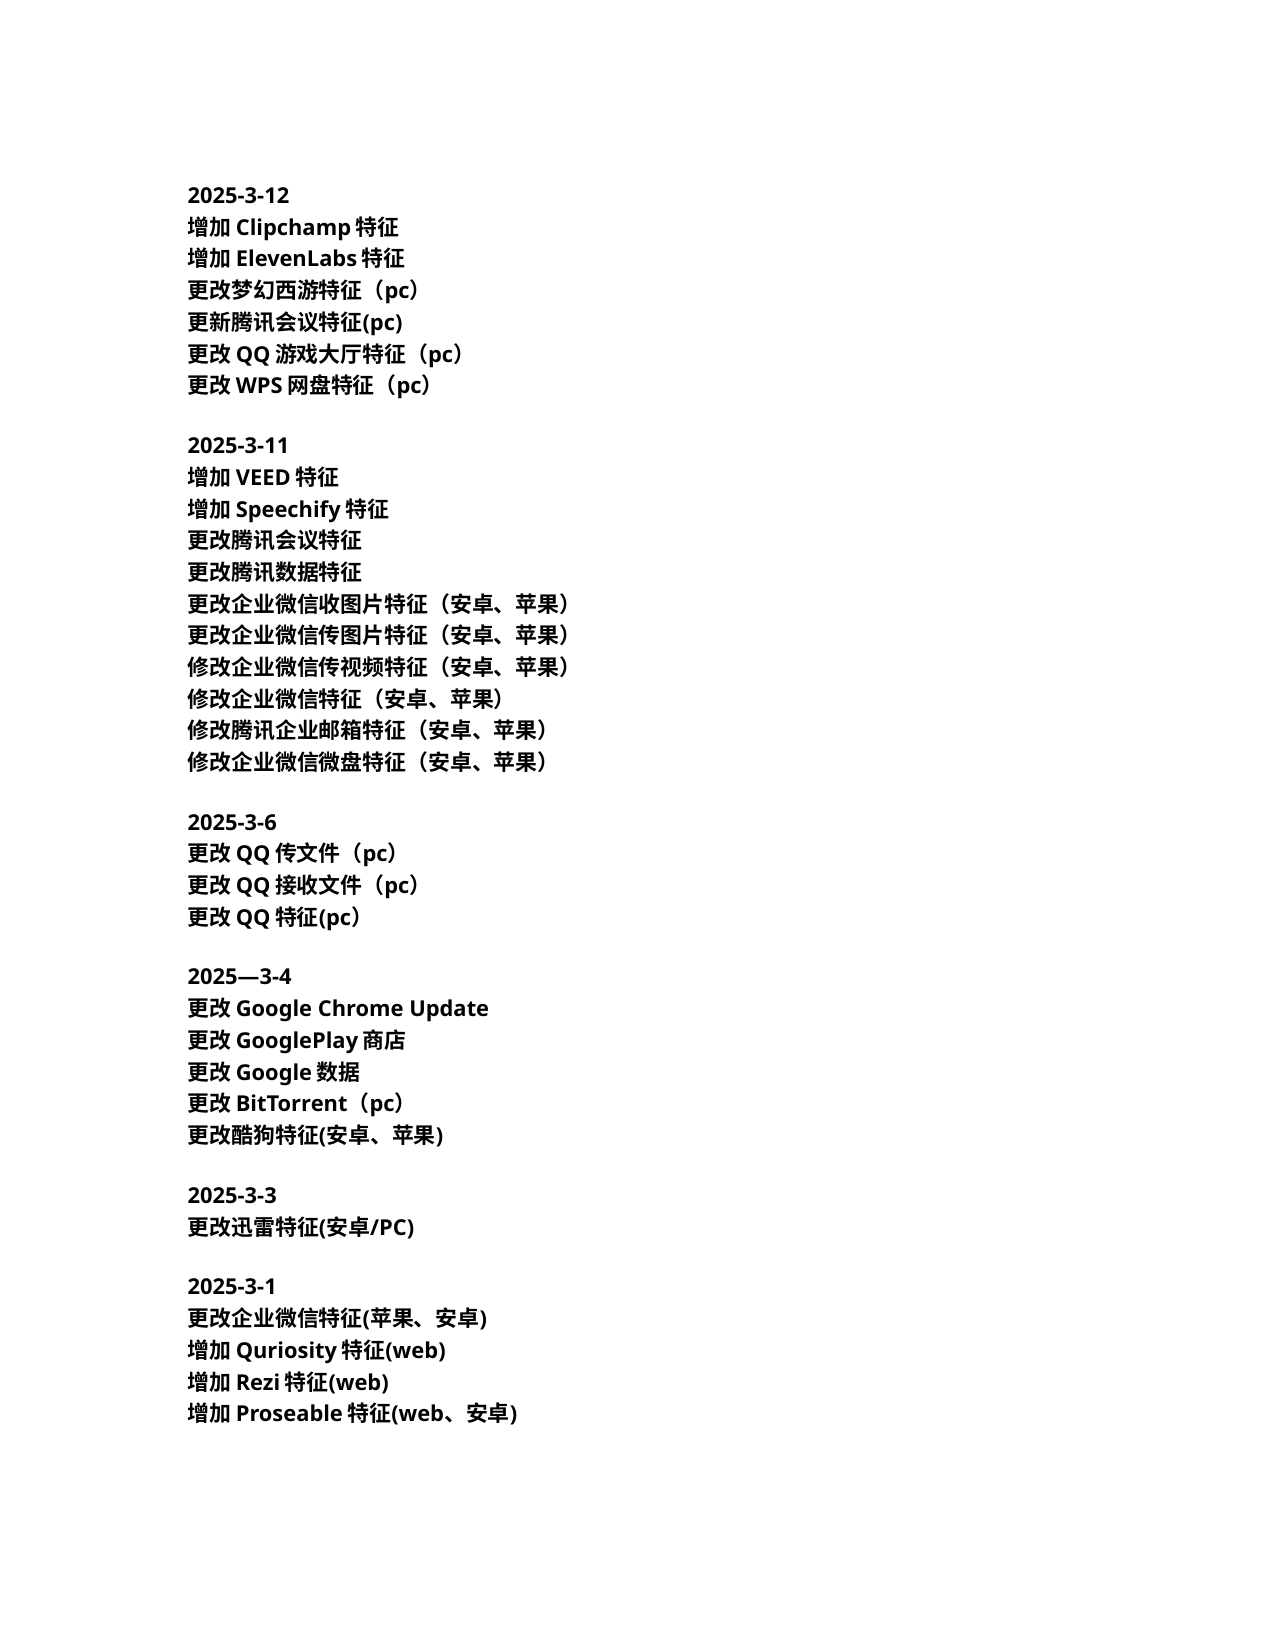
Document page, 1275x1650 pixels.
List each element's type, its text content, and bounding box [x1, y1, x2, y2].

text 更改企业微信特征(苹果、安卓) [187, 1301, 1087, 1333]
text 增加Quriosity特征(web) [187, 1333, 1087, 1364]
text 2025—3-4 [187, 961, 1087, 991]
text 2025-3-3 [187, 1180, 1087, 1209]
text 更改Google Chrome Update [187, 991, 1087, 1023]
text 更改GooglePlay商店 [187, 1023, 1087, 1055]
text 修改企业微信特征（安卓、苹果） [187, 682, 1087, 713]
text 2025-3-12 [187, 180, 1087, 209]
text 修改企业微信传视频特征（安卓、苹果） [187, 650, 1087, 682]
text 更新腾讯会议特征(pc) [187, 305, 1087, 337]
text 增加Clipchamp特征 [187, 209, 1087, 241]
text 更改QQ传文件（pc） [187, 836, 1087, 868]
text 更改酷狗特征(安卓、苹果) [187, 1118, 1087, 1150]
text 更改迅雷特征(安卓/PC) [187, 1209, 1087, 1241]
text 更改企业微信收图片特征（安卓、苹果） [187, 587, 1087, 618]
text 增加Proseable特征(web、安卓) [187, 1396, 1087, 1428]
text 更改WPS网盘特征（pc） [187, 368, 1087, 400]
text 修改企业微信微盘特征（安卓、苹果） [187, 745, 1087, 777]
text 2025-3-6 [187, 806, 1087, 836]
text 更改QQ特征(pc） [187, 900, 1087, 932]
text 2025-3-11 [187, 430, 1087, 460]
text 增加Speechify特征 [187, 492, 1087, 523]
text 更改QQ接收文件（pc） [187, 868, 1087, 900]
text 增加ElevenLabs特征 [187, 241, 1087, 273]
text 更改企业微信传图片特征（安卓、苹果） [187, 618, 1087, 650]
text 2025-3-1 [187, 1271, 1087, 1301]
text 修改腾讯企业邮箱特征（安卓、苹果） [187, 713, 1087, 745]
text 更改腾讯会议特征 [187, 523, 1087, 555]
text 更改Google数据 [187, 1055, 1087, 1086]
text 更改腾讯数据特征 [187, 555, 1087, 587]
text 增加VEED特征 [187, 460, 1087, 492]
text 更改BitTorrent（pc） [187, 1086, 1087, 1118]
text 增加Rezi特征(web) [187, 1364, 1087, 1396]
text 更改QQ游戏大厅特征（pc） [187, 337, 1087, 368]
text 更改梦幻西游特征（pc） [187, 273, 1087, 305]
